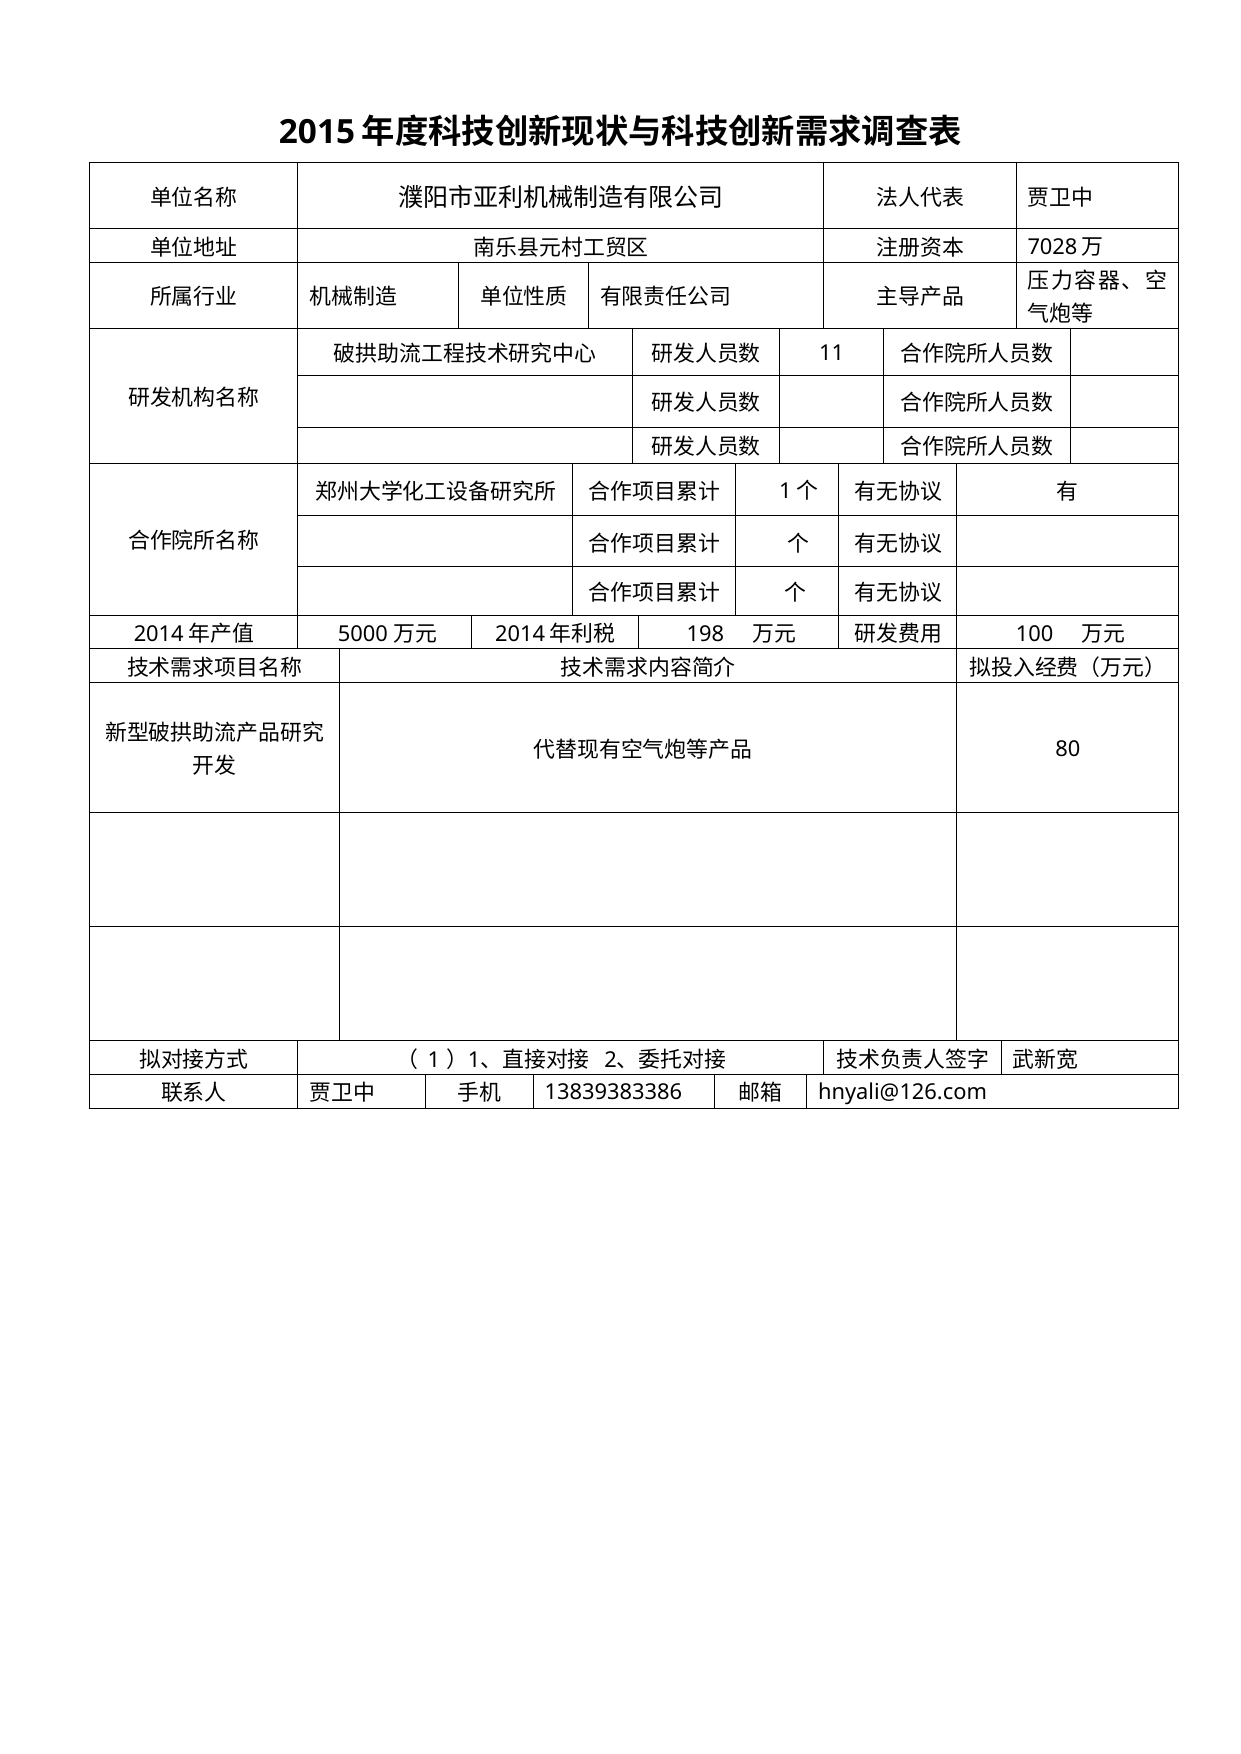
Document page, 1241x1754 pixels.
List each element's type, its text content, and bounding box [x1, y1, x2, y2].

table_cell 合作院所人员数 [884, 329, 1070, 375]
table_cell 有限责任公司 [589, 263, 823, 328]
table_cell [298, 516, 572, 566]
table_cell 个 [736, 567, 838, 614]
table_header 贾卫中 [1017, 163, 1178, 228]
table_cell [1071, 376, 1178, 427]
table_cell 合作院所名称 [90, 464, 297, 614]
table_cell [298, 567, 572, 614]
table_cell 破拱助流工程技术研究中心 [298, 329, 632, 375]
table_cell 单位地址 [90, 229, 297, 262]
table_cell 13839383386 [534, 1075, 714, 1107]
table_cell 研发人员数 [633, 376, 779, 427]
table_cell （ 1 ）1、直接对接 2、委托对接 [298, 1041, 823, 1074]
table_cell 2014年产值 [90, 616, 297, 648]
table_cell 注册资本 [824, 229, 1016, 262]
table_cell 2014年利税 [472, 616, 638, 648]
table_cell [957, 927, 1178, 1040]
table_cell [1071, 428, 1178, 462]
table_cell 研发人员数 [633, 428, 779, 462]
table_cell 单位性质 [459, 263, 588, 328]
table_cell 合作院所人员数 [884, 376, 1070, 427]
table_cell 研发费用 [839, 616, 956, 648]
table_cell 所属行业 [90, 263, 297, 328]
table_header 单位名称 [90, 163, 297, 228]
table_cell 5000 万元 [298, 616, 471, 648]
table_cell 有无协议 [839, 567, 956, 614]
table_cell 198 万元 [639, 616, 838, 648]
table_cell 个 [736, 516, 838, 566]
table_cell 手机 [426, 1075, 533, 1107]
table_cell 代替现有空气炮等产品 [340, 683, 956, 812]
table_cell 研发机构名称 [90, 329, 297, 462]
table_cell 武新宽 [1002, 1041, 1178, 1074]
table_cell 11 [780, 329, 883, 375]
table_cell 有无协议 [839, 464, 956, 515]
table_header 濮阳市亚利机械制造有限公司 [298, 163, 823, 228]
table_cell 技术需求内容简介 [340, 649, 956, 682]
table_cell 贾卫中 [298, 1075, 425, 1107]
table_cell 拟对接方式 [90, 1041, 297, 1074]
table_cell 机械制造 [298, 263, 458, 328]
table_cell 合作院所人员数 [884, 428, 1070, 462]
table_cell [780, 376, 883, 427]
text 2015年度科技创新现状与科技创新需求调查表 [89, 97, 1151, 162]
table_cell [298, 428, 632, 462]
table_cell 有无协议 [839, 516, 956, 566]
table_cell 压力容器、空气炮等 [1017, 263, 1178, 328]
table_cell [340, 927, 956, 1040]
table_cell [340, 813, 956, 926]
table_cell 100 万元 [957, 616, 1178, 648]
table_cell [957, 516, 1178, 566]
table_cell 1个 [736, 464, 838, 515]
table_cell hnyali@126.com [807, 1075, 1178, 1107]
table_cell 合作项目累计 [573, 516, 735, 566]
table_cell [1071, 329, 1178, 375]
table_cell 主导产品 [824, 263, 1016, 328]
table_cell [90, 813, 339, 926]
table_cell [298, 376, 632, 427]
table_cell 郑州大学化工设备研究所 [298, 464, 572, 515]
table_cell [90, 927, 339, 1040]
table_cell 联系人 [90, 1075, 297, 1107]
table_cell 研发人员数 [633, 329, 779, 375]
table_cell 合作项目累计 [573, 464, 735, 515]
table_cell 有 [957, 464, 1178, 515]
table_cell 80 [957, 683, 1178, 812]
table_cell 技术负责人签字 [824, 1041, 1001, 1074]
table_cell 邮箱 [715, 1075, 806, 1107]
table_header 法人代表 [824, 163, 1016, 228]
table_cell 拟投入经费（万元） [957, 649, 1178, 682]
table_cell [957, 567, 1178, 614]
table_cell 合作项目累计 [573, 567, 735, 614]
table_cell [780, 428, 883, 462]
table_cell 技术需求项目名称 [90, 649, 339, 682]
table_cell 7028万 [1017, 229, 1178, 262]
table_cell 南乐县元村工贸区 [298, 229, 823, 262]
table_cell [957, 813, 1178, 926]
table_cell 新型破拱助流产品研究开发 [90, 683, 339, 812]
